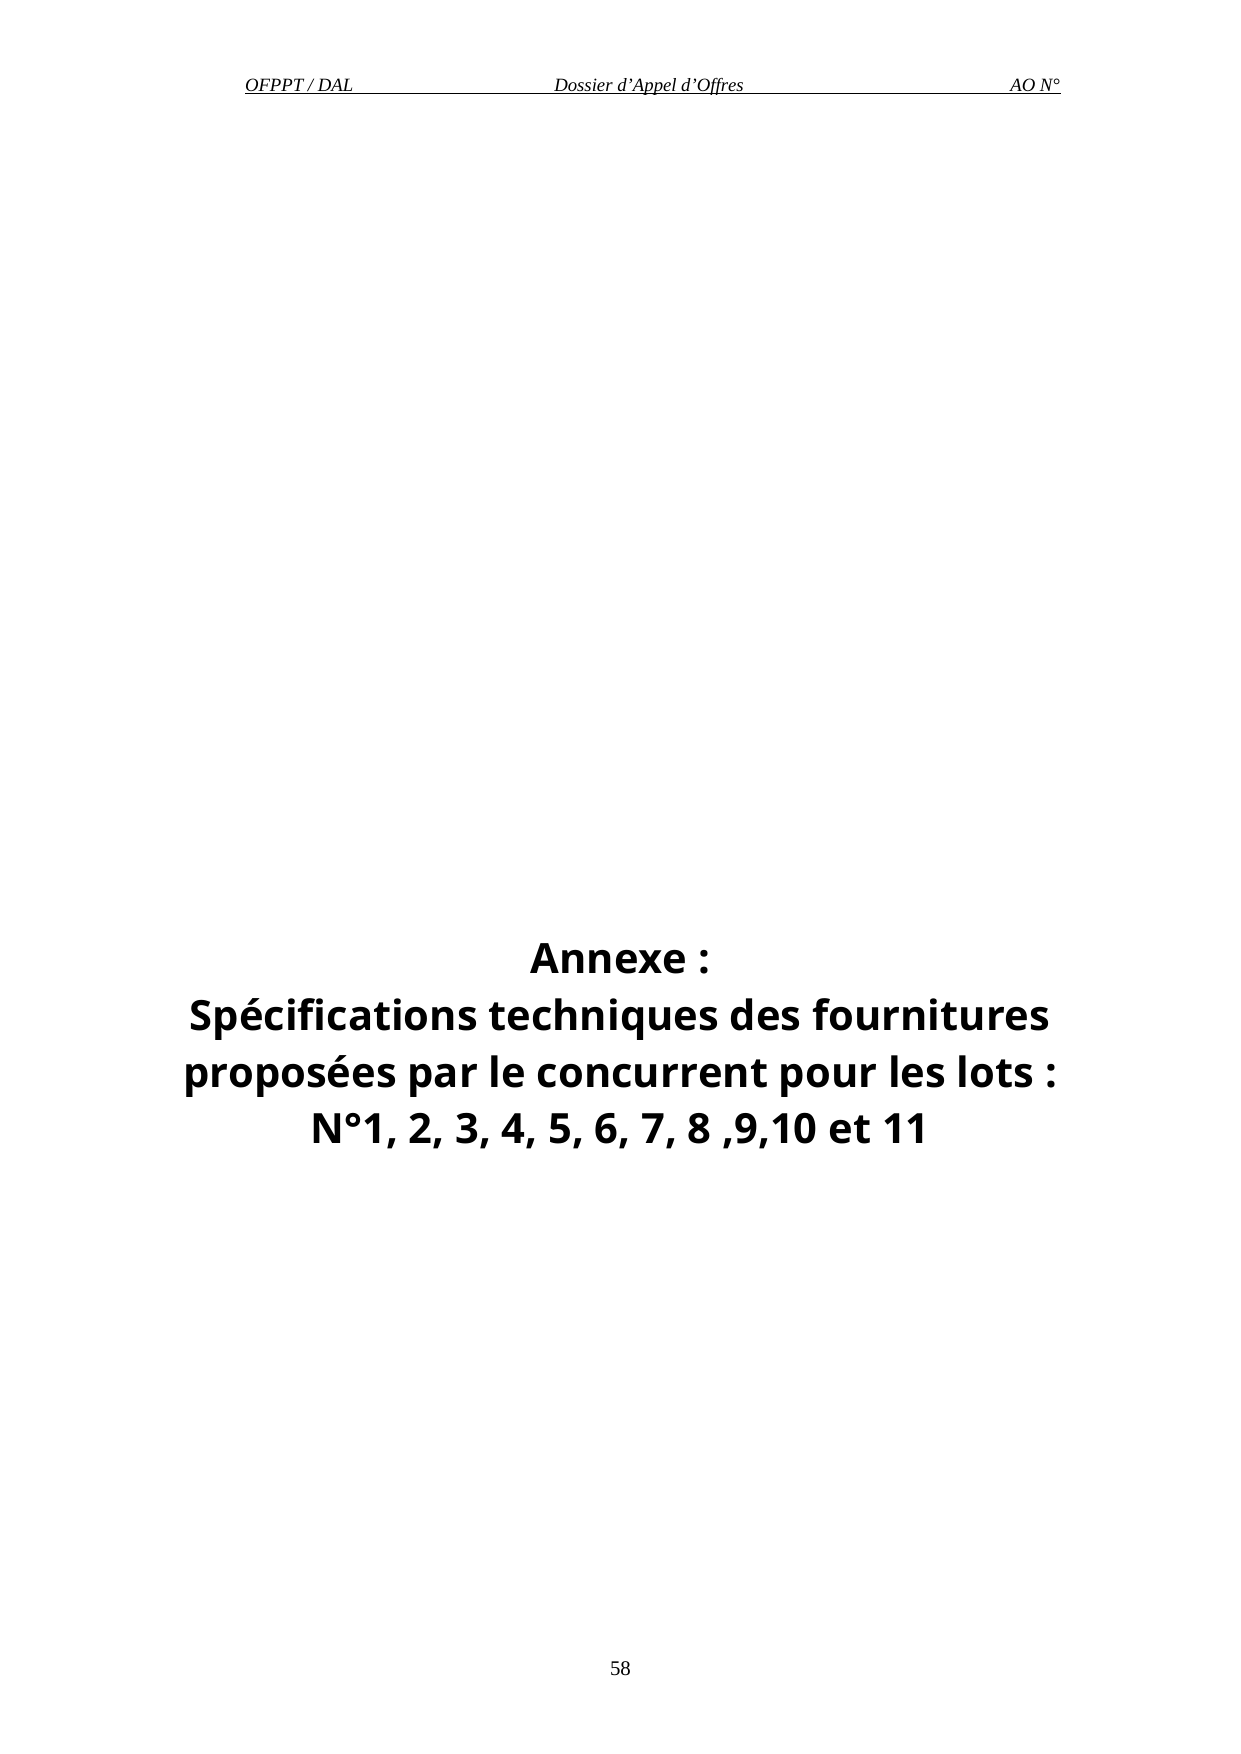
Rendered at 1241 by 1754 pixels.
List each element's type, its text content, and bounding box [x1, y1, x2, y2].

text N°1, 2, 3, 4, 5, 6, 7, 8 ,9,10 et 11 [118, 1099, 1122, 1156]
text Spécifications techniques des fournitures proposées par le concurrent pour les lots : [118, 986, 1122, 1099]
text Annexe : [118, 929, 1122, 986]
